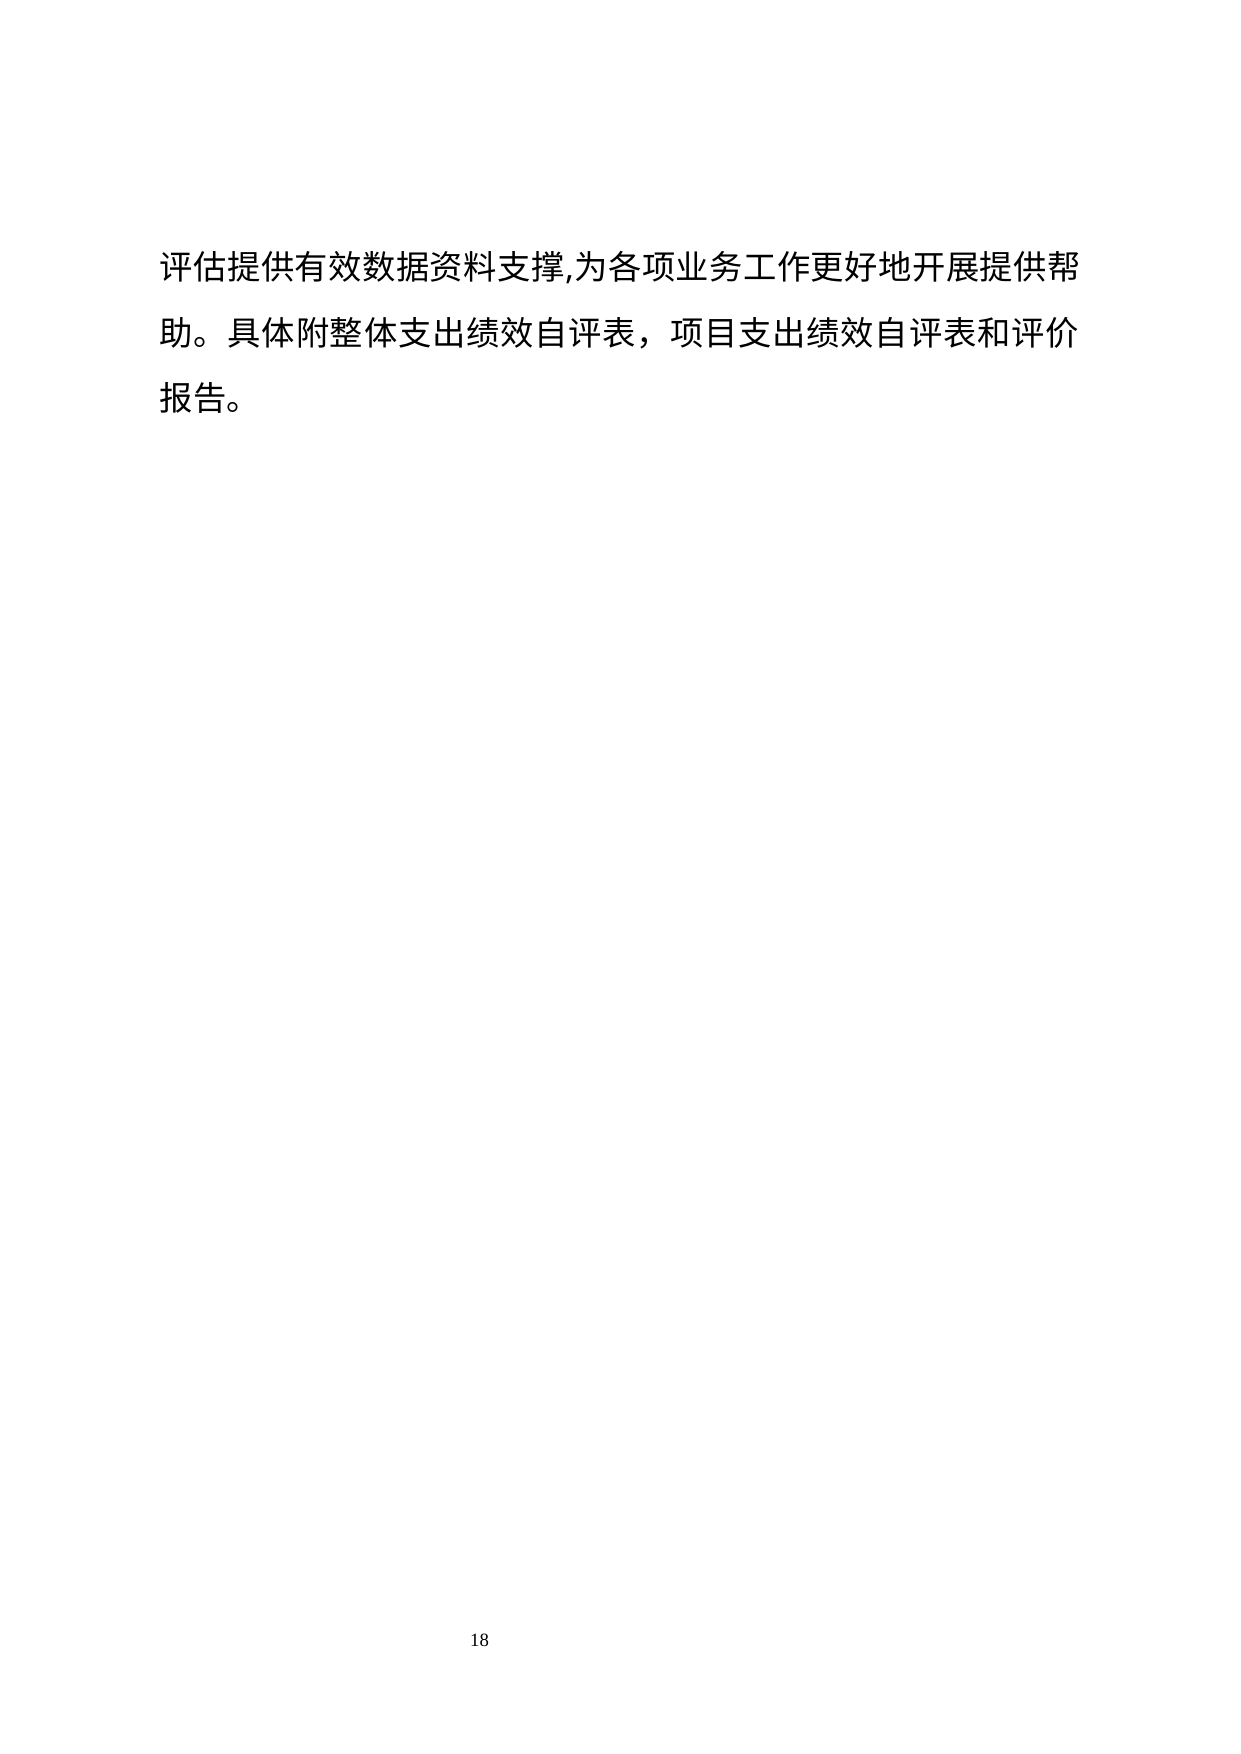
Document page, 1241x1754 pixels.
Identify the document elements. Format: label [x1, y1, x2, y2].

text [159, 233, 1081, 428]
